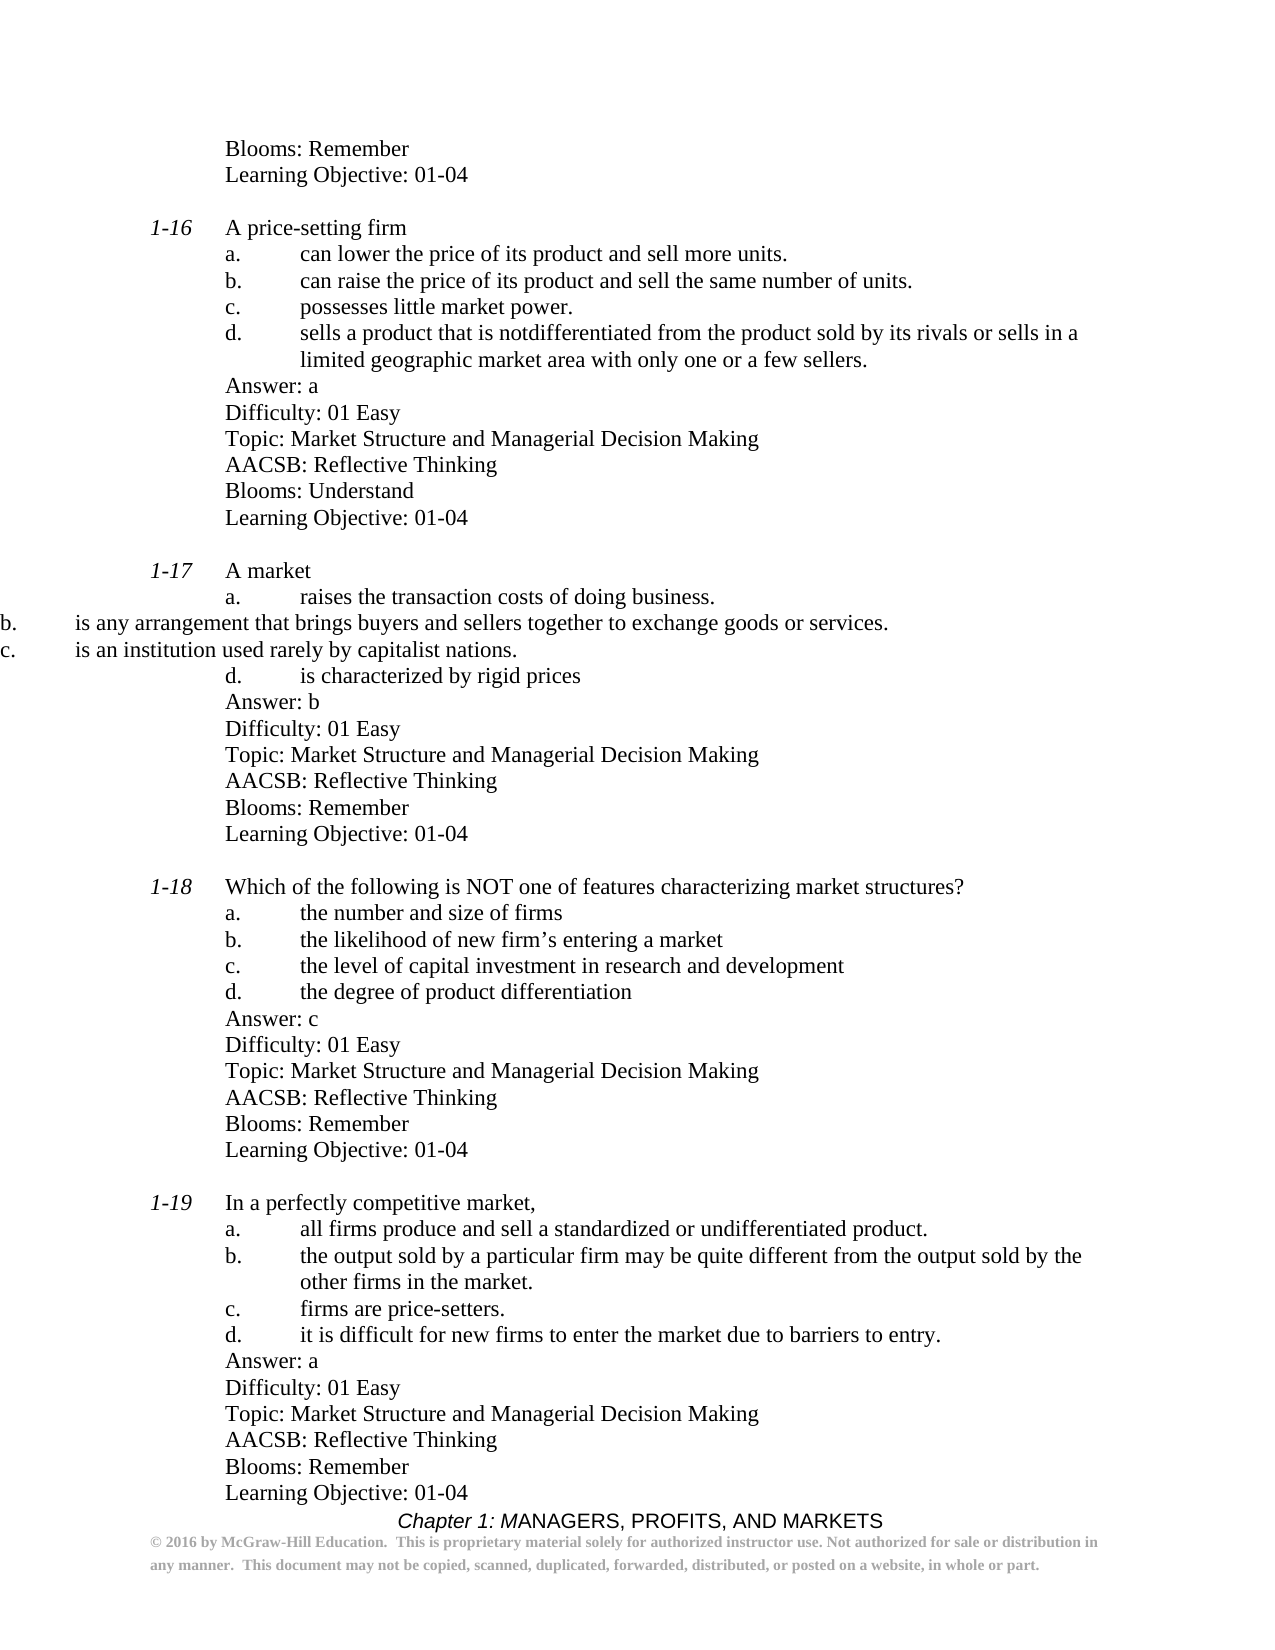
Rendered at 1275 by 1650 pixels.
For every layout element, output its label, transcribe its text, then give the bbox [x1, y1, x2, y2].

text a. all firms produce and sell a standardized or undifferentiated product. [225, 1216, 1125, 1242]
list Answer: b [225, 688, 1125, 715]
list AACSB: Reflective Thinking [225, 1426, 1125, 1453]
text b. is any arrangement that brings buyers and sellers together to exchange goods or services. [0, 609, 1125, 636]
list Answer: a [225, 1347, 1125, 1374]
text b. can raise the price of its product and sell the same number of units. [225, 267, 1125, 293]
list Learning Objective: 01-04 [225, 161, 1125, 188]
text d. sells a product that is notdifferentiated from the product sold by its rivals or sells in a limited geographic market area with only one or a few sellers. [225, 319, 1125, 372]
list Topic: Market Structure and Managerial Decision Making [225, 741, 1125, 767]
text a. can lower the price of its product and sell more units. [225, 240, 1125, 267]
list Difficulty: 01 Easy [225, 398, 1125, 425]
text c. possesses little market power. [225, 293, 1125, 319]
text d. is characterized by rigid prices [225, 662, 1125, 688]
list Blooms: Understand [225, 478, 1125, 504]
list Difficulty: 01 Easy [225, 1374, 1125, 1400]
list Difficulty: 01 Easy [225, 715, 1125, 741]
list AACSB: Reflective Thinking [225, 767, 1125, 794]
list Learning Objective: 01-04 [225, 820, 1125, 847]
list Answer: a [225, 372, 1125, 398]
list AACSB: Reflective Thinking [225, 1084, 1125, 1110]
text d. it is difficult for new firms to enter the market due to barriers to entry. [225, 1321, 1125, 1347]
text d. the degree of product differentiation [225, 978, 1125, 1005]
list Blooms: Remember [225, 1453, 1125, 1479]
text c. is an institution used rarely by capitalist nations. [0, 636, 1125, 662]
text b. the likelihood of new firm’s entering a market [225, 926, 1125, 952]
text a. raises the transaction costs of doing business. [225, 583, 1125, 609]
text 1-19 In a perfectly competitive market, [150, 1189, 1125, 1216]
list Blooms: Remember [225, 1110, 1125, 1136]
text c. firms are price-setters. [225, 1294, 1125, 1321]
list Topic: Market Structure and Managerial Decision Making [225, 1057, 1125, 1084]
text a. the number and size of firms [225, 899, 1125, 926]
list Learning Objective: 01-04 [225, 1136, 1125, 1163]
text 1-16 A price-setting firm [150, 214, 1125, 240]
list Learning Objective: 01-04 [225, 1479, 1125, 1505]
list Topic: Market Structure and Managerial Decision Making [225, 425, 1125, 451]
text 1-18 Which of the following is NOT one of features characterizing market structures? [150, 873, 1125, 899]
text 1-17 A market [150, 557, 1125, 583]
list Answer: c [225, 1005, 1125, 1031]
list Difficulty: 01 Easy [225, 1031, 1125, 1057]
list AACSB: Reflective Thinking [225, 451, 1125, 478]
text c. the level of capital investment in research and development [225, 952, 1125, 978]
list Blooms: Remember [225, 794, 1125, 820]
text b. the output sold by a particular firm may be quite different from the output sold by the other firms in the market. [225, 1242, 1125, 1294]
list Learning Objective: 01-04 [225, 504, 1125, 530]
list Topic: Market Structure and Managerial Decision Making [225, 1400, 1125, 1426]
list Blooms: Remember [225, 135, 1125, 161]
